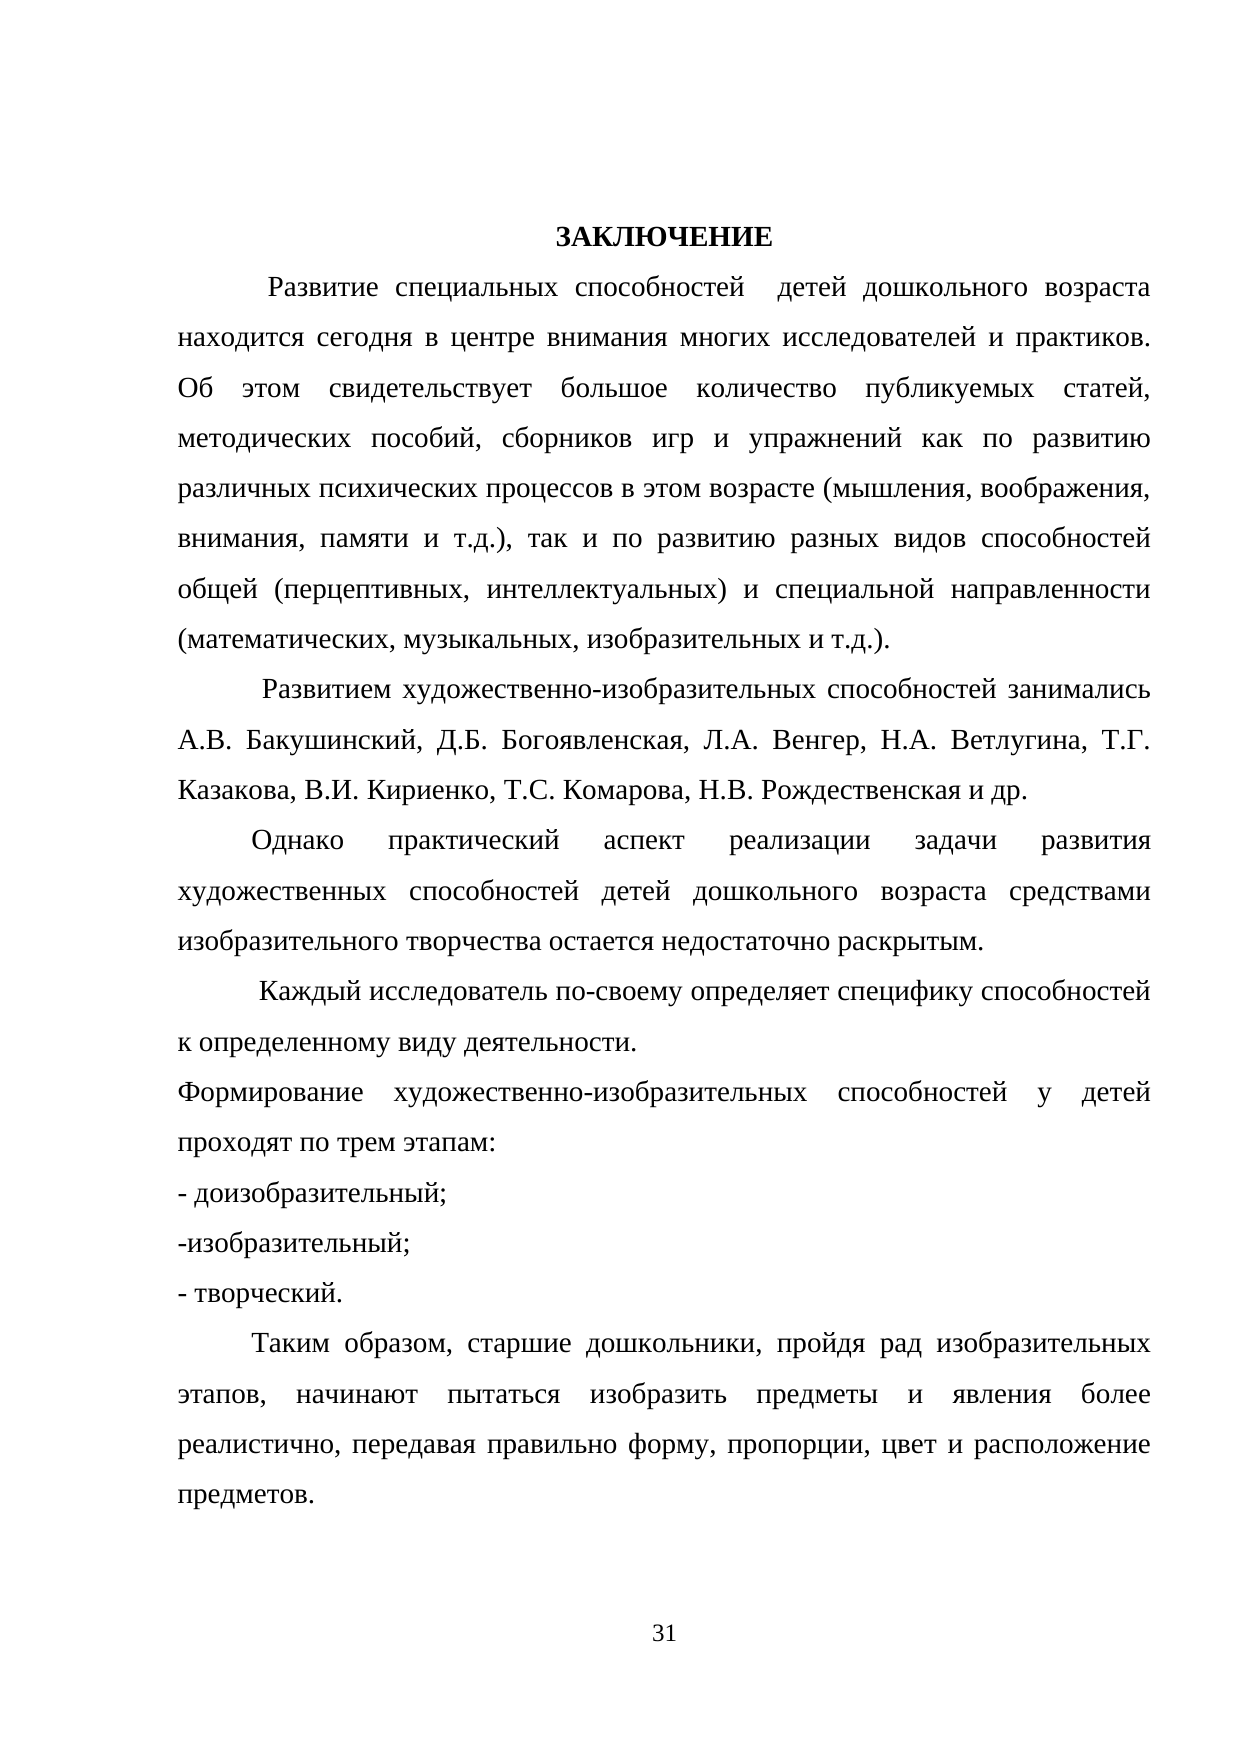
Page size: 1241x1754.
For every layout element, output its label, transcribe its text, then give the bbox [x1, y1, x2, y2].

text Развитие специальных способностей детей дошкольного возраста находится сегодня в центре внимания многих исследователей и практиков. Об этом свидетельствует большое количество публикуемых статей, методических пособий, сборников игр и упражнений как по развитию различных психических процессов в этом возрасте (мышления, воображения, внимания, памяти и т.д.), так и по развитию разных видов способностей общей (перцептивных, интеллектуальных) и специальной направленности (математических, музыкальных, изобразительных и т.д.). [177, 269, 1152, 655]
text - творческий. [177, 1275, 1152, 1309]
text Формирование художественно-изобразительных способностей у детей проходят по трем этапам: [177, 1074, 1152, 1158]
text Таким образом, старшие дошкольники, пройдя рад изобразительных этапов, начинают пытаться изобразить предметы и явления более реалистично, передавая правильно форму, пропорции, цвет и расположение предметов. [177, 1326, 1152, 1510]
text Каждый исследователь по-своему определяет специфику способностей к определенному виду деятельности. [177, 973, 1152, 1057]
text -изобразительный; [177, 1225, 1152, 1258]
text Однако практический аспект реализации задачи развития художественных способностей детей дошкольного возраста средствами изобразительного творчества остается недостаточно раскрытым. [177, 822, 1152, 957]
text - доизобразительный; [177, 1175, 1152, 1208]
text Развитием художественно-изобразительных способностей занимались А.В. Бакушинский, Д.Б. Богоявленская, Л.А. Венгер, Н.А. Ветлугина, Т.Г. Казакова, В.И. Кириенко, Т.С. Комарова, Н.В. Рождественская и др. [177, 672, 1152, 806]
text ЗАКЛЮЧЕНИЕ [177, 219, 1152, 252]
